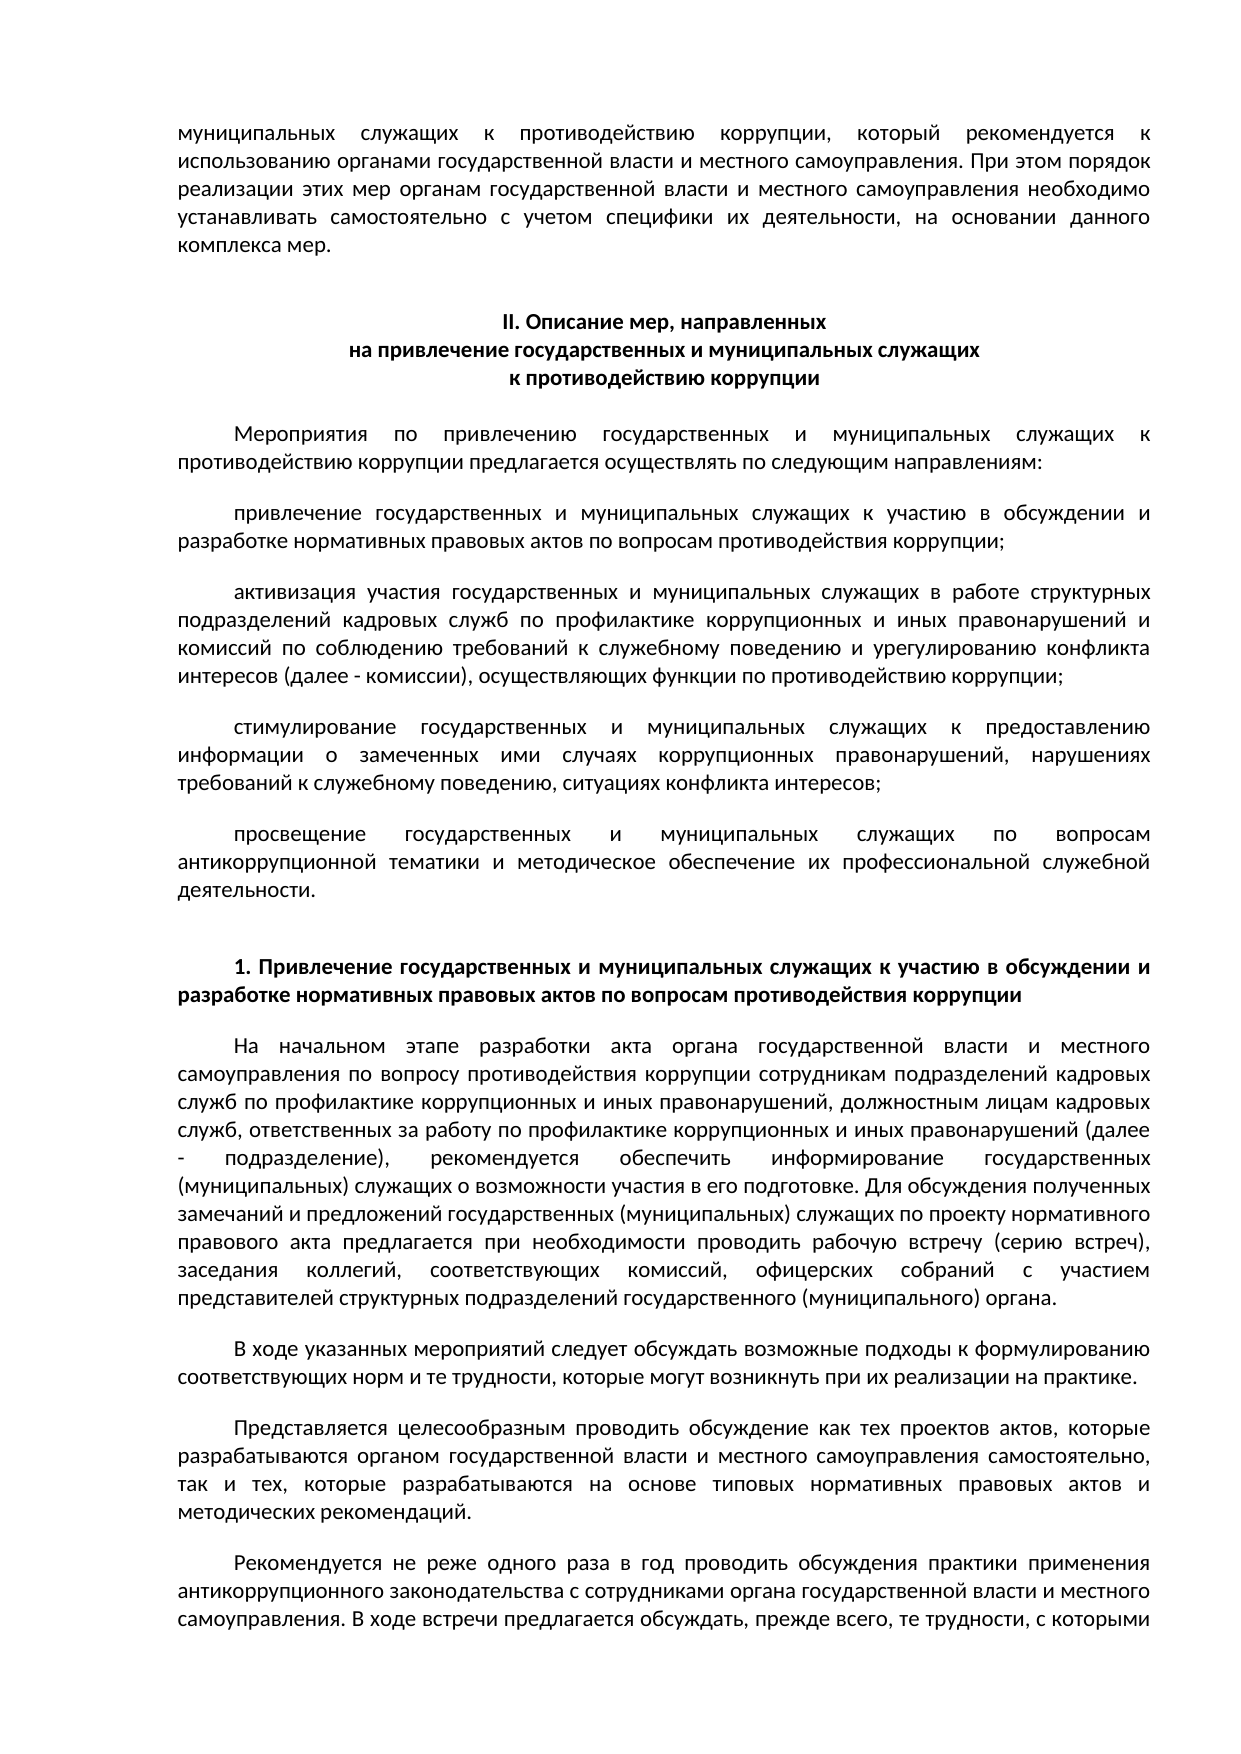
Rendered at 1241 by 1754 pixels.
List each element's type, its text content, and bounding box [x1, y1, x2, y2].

text В ходе указанных мероприятий следует обсуждать возможные подходы к формулированию соответствующих норм и те трудности, которые могут возникнуть при их реализации на практике. [177, 1334, 1152, 1390]
title на привлечение государственных и муниципальных служащих [177, 335, 1152, 363]
text активизация участия государственных и муниципальных служащих в работе структурных подразделений кадровых служб по профилактике коррупционных и иных правонарушений и комиссий по соблюдению требований к служебному поведению и урегулированию конфликта интересов (далее - комиссии), осуществляющих функции по противодействию коррупции; [177, 577, 1152, 689]
text привлечение государственных и муниципальных служащих к участию в обсуждении и разработке нормативных правовых актов по вопросам противодействия коррупции; [177, 498, 1152, 554]
title II. Описание мер, направленных [177, 307, 1152, 335]
title к противодействию коррупции [177, 363, 1152, 391]
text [177, 118, 1152, 258]
text просвещение государственных и муниципальных служащих по вопросам антикоррупционной тематики и методическое обеспечение их профессиональной служебной деятельности. [177, 819, 1152, 903]
text Представляется целесообразным проводить обсуждение как тех проектов актов, которые разрабатываются органом государственной власти и местного самоуправления самостоятельно, так и тех, которые разрабатываются на основе типовых нормативных правовых актов и методических рекомендаций. [177, 1413, 1152, 1525]
title 1. Привлечение государственных и муниципальных служащих к участию в обсуждении и разработке нормативных правовых актов по вопросам противодействия коррупции [177, 952, 1152, 1008]
text стимулирование государственных и муниципальных служащих к предоставлению информации о замеченных ими случаях коррупционных правонарушений, нарушениях требований к служебному поведению, ситуациях конфликта интересов; [177, 712, 1152, 796]
text Мероприятия по привлечению государственных и муниципальных служащих к противодействию коррупции предлагается осуществлять по следующим направлениям: [177, 419, 1152, 475]
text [177, 1548, 1152, 1632]
text На начальном этапе разработки акта органа государственной власти и местного самоуправления по вопросу противодействия коррупции сотрудникам подразделений кадровых служб по профилактике коррупционных и иных правонарушений, должностным лицам кадровых служб, ответственных за работу по профилактике коррупционных и иных правонарушений (далее - подразделение), рекомендуется обеспечить информирование государственных (муниципальных) служащих о возможности участия в его подготовке. Для обсуждения полученных замечаний и предложений государственных (муниципальных) служащих по проекту нормативного правового акта предлагается при необходимости проводить рабочую встречу (серию встреч), заседания коллегий, соответствующих комиссий, офицерских собраний с участием представителей структурных подразделений государственного (муниципального) органа. [177, 1031, 1152, 1311]
